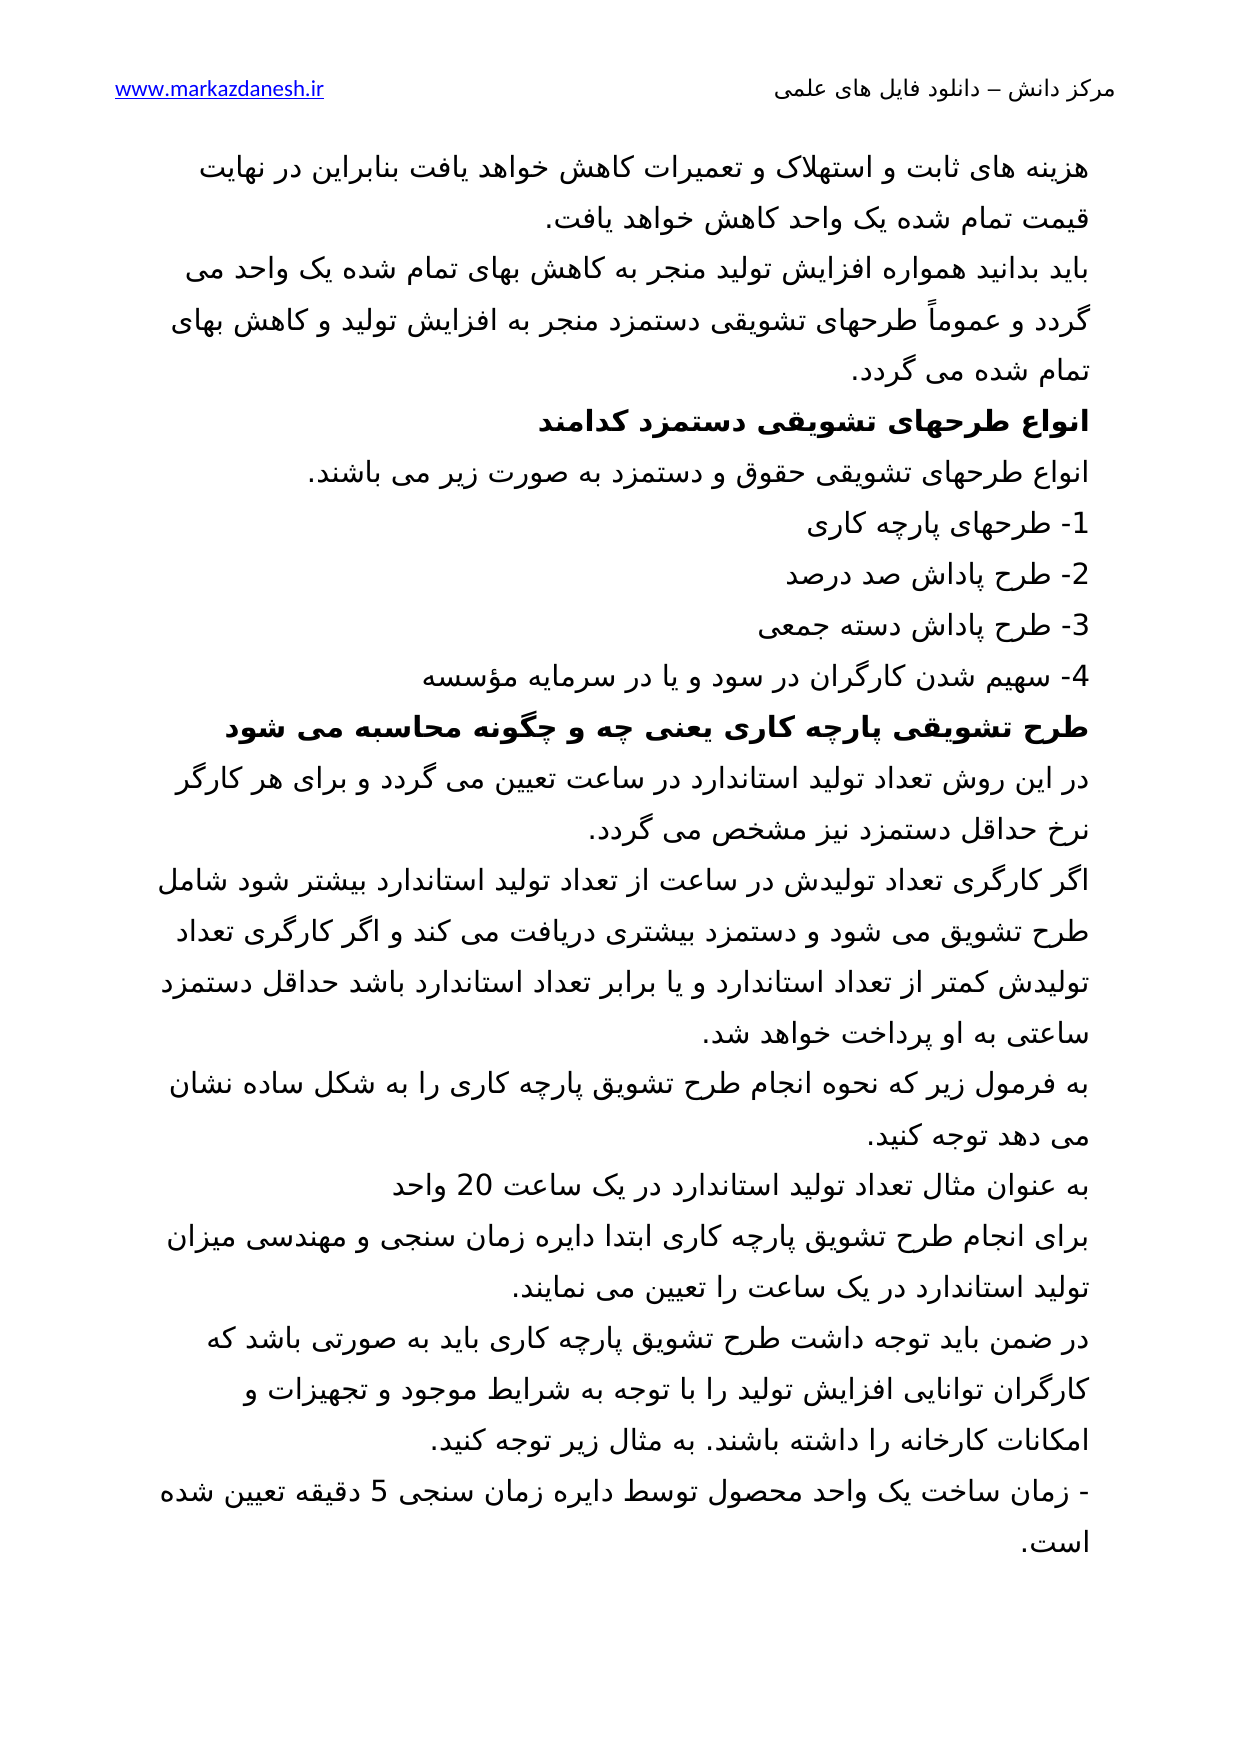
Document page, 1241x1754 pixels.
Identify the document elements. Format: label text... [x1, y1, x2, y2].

text طرح تشویقی پارچه کاری یعنی چه و چگونه محاسبه می شود [150, 710, 1090, 744]
text در ضمن باید توجه داشت طرح تشویق پارچه کاری باید به صورتی باشد که کارگران توانایی افزایش تولید را با توجه به شرایط موجود و تجهیزات و امکانات کارخانه را داشته باشند. به مثال زیر توجه کنید. [150, 1322, 1090, 1457]
text در این روش تعداد تولید استاندارد در ساعت تعیین می گردد و برای هر کارگر نرخ حداقل دستمزد نیز مشخص می گردد. [150, 761, 1090, 846]
text به عنوان مثال تعداد تولید استاندارد در یک ساعت 20 واحد [150, 1169, 1090, 1203]
text برای انجام طرح تشویق پارچه کاری ابتدا دایره زمان سنجی و مهندسی میزان تولید استاندارد در یک ساعت را تعیین می نمایند. [150, 1220, 1090, 1304]
text انواع طرحهای تشویقی حقوق و دستمزد به صورت زیر می باشند. [150, 456, 1090, 489]
text اگر کارگری تعداد تولیدش در ساعت از تعداد تولید استاندارد بیشتر شود شامل طرح تشویق می شود و دستمزد بیشتری دریافت می کند و اگر کارگری تعداد تولیدش کمتر از تعداد استاندارد و یا برابر تعداد استاندارد باشد حداقل دستمزد ساعتی به او پرداخت خواهد شد. [150, 863, 1090, 1050]
text انواع طرحهای تشویقی دستمزد کدامند [150, 405, 1090, 439]
text 3- طرح پاداش دسته جمعی [150, 608, 1090, 642]
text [150, 150, 1090, 235]
text - زمان ساخت یک واحد محصول توسط دایره زمان سنجی 5 دقیقه تعیین شده است. [150, 1474, 1090, 1559]
text 4- سهیم شدن کارگران در سود و یا در سرمایه مؤسسه [150, 659, 1090, 693]
text باید بدانید همواره افزایش تولید منجر به کاهش بهای تمام شده یک واحد می گردد و عموماً طرحهای تشویقی دستمزد منجر به افزایش تولید و کاهش بهای تمام شده می گردد. [150, 252, 1090, 388]
text به فرمول زیر که نحوه انجام طرح تشویق پارچه کاری را به شکل ساده نشان می دهد توجه کنید. [150, 1067, 1090, 1152]
text 1- طرحهای پارچه کاری [150, 507, 1090, 541]
text 2- طرح پاداش صد درصد [150, 557, 1090, 591]
